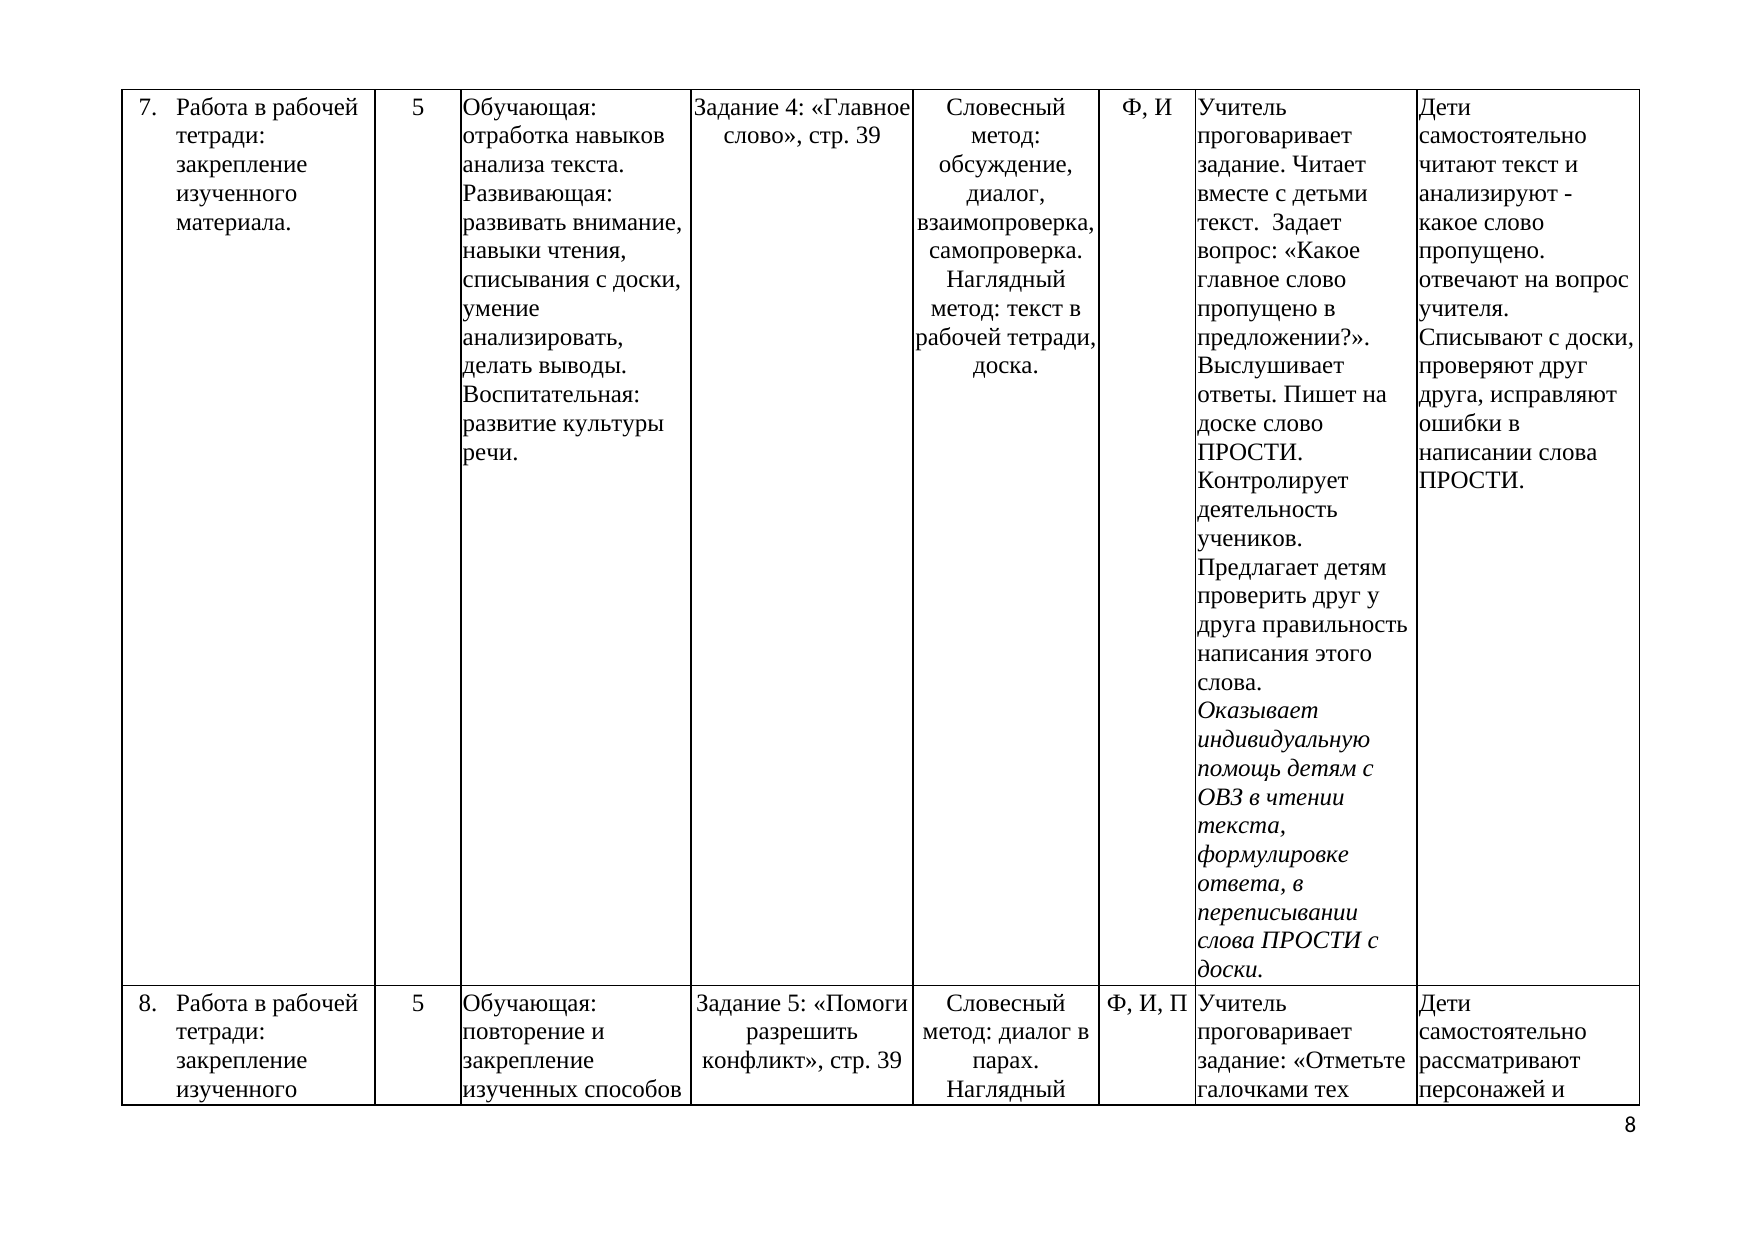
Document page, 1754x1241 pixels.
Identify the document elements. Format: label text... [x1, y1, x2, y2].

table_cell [1196, 986, 1416, 1104]
table_cell 5 [376, 986, 460, 1104]
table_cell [914, 986, 1098, 1104]
table_cell Словесный метод: обсуждение, диалог, взаимопроверка, самопроверка. Наглядный метод: текст в рабочей тетради, доска. [914, 90, 1098, 984]
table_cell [123, 986, 374, 1104]
table_cell Дети самостоятельно читают текст и анализируют - какое слово пропущено. отвечают на вопрос учителя. Списывают с доски, проверяют друг друга, исправляют ошибки в написании слова ПРОСТИ. [1418, 90, 1639, 984]
table_cell Учитель проговаривает задание. Читает вместе с детьми текст. Задает вопрос: «Какое главное слово пропущено в предложении?». Выслушивает ответы. Пишет на доске слово ПРОСТИ. Контролирует деятельность учеников. Предлагает детям проверить друг у друга правильность написания этого слова. Оказывает индивидуальную помощь детям с ОВЗ в чтении текста, формулировке ответа, в переписывании слова ПРОСТИ с доски. [1196, 90, 1416, 984]
table_cell Ф, И, П [1100, 986, 1195, 1104]
table_cell Ф, И [1100, 90, 1195, 984]
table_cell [692, 986, 912, 1104]
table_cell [1418, 986, 1639, 1104]
table_cell Задание 4: «Главное слово», стр. 39 [692, 90, 912, 984]
table_cell Работа в рабочей тетради: закрепление изученного материала. [123, 90, 374, 984]
table_cell Обучающая: отработка навыков анализа текста. Развивающая: развивать внимание, навыки чтения, списывания с доски, умение анализировать, делать выводы. Воспитательная: развитие культуры речи. [462, 90, 690, 984]
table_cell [462, 986, 690, 1104]
table_cell 5 [376, 90, 460, 984]
